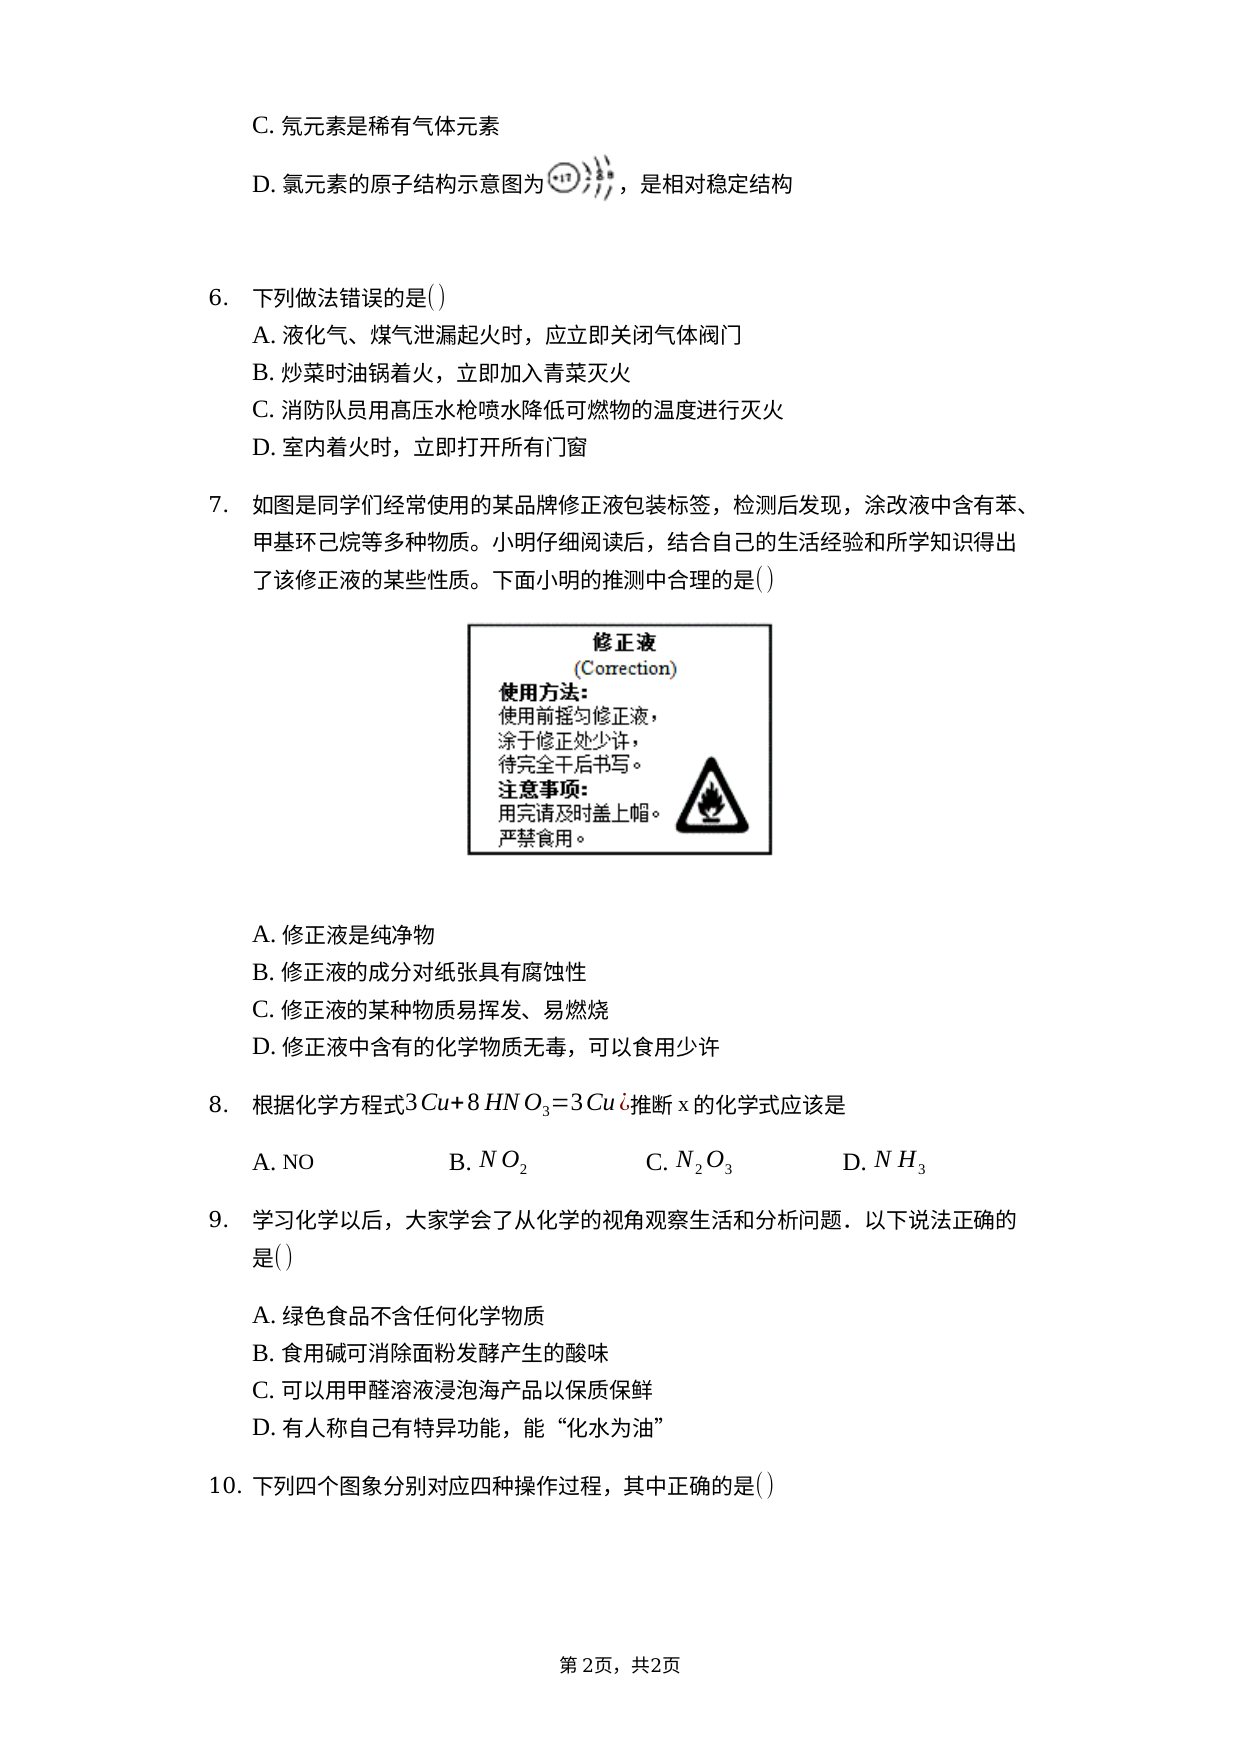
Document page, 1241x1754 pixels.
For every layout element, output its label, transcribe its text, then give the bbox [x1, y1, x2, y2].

picture [544, 150, 619, 206]
list 如图是同学们经常使用的某品牌修正液包装标签，检测后发现，涂改液中含有苯、甲基环己烷等多种物质。小明仔细阅读后，结合自己的生活经验和所学知识得出了该修正液的某些性质。下面小明的推测中合理的是 [208, 488, 1032, 595]
list 下列做法错误的是 [208, 281, 1032, 313]
list A. 液化气、煤气泄漏起火时，应立即关闭气体阀门 B. 炒菜时油锅着火，立即加入青菜灭火 C. 消防队员用髙压水枪喷水降低可燃物的温度进行灭火 D. 室内着火时，立即打开所有门窗 [252, 318, 1032, 462]
list 学习化学以后，大家学会了从化学的视角观察生活和分析问题．以下说法正确的是 [208, 1203, 1032, 1273]
list A. 图中“8、O”表示8个氧原子 B. 是一个氖原子的质量 C. 氖元素是稀有气体元素 D. 氯元素的原子结构示意图为，是相对稳定结构 [252, 108, 1032, 253]
list 下列四个图象分别对应四种操作过程，其中正确的是 [208, 1468, 1032, 1501]
picture [463, 620, 777, 860]
list A. NO B. C. D. [252, 1146, 1032, 1178]
list 根据化学方程式推断x的化学式应该是 [208, 1087, 1032, 1120]
list A. 修正液是纯净物 B. 修正液的成分对纸张具有腐蚀性 C. 修正液的某种物质易挥发、易燃烧 D. 修正液中含有的化学物质无毒，可以食用少许 [252, 620, 1032, 1062]
list A. 绿色食品不含任何化学物质 B. 食用碱可消除面粉发酵产生的酸味 C. 可以用甲醛溶液浸泡海产品以保质保鲜 D. 有人称自己有特异功能，能“化水为油” [252, 1298, 1032, 1443]
